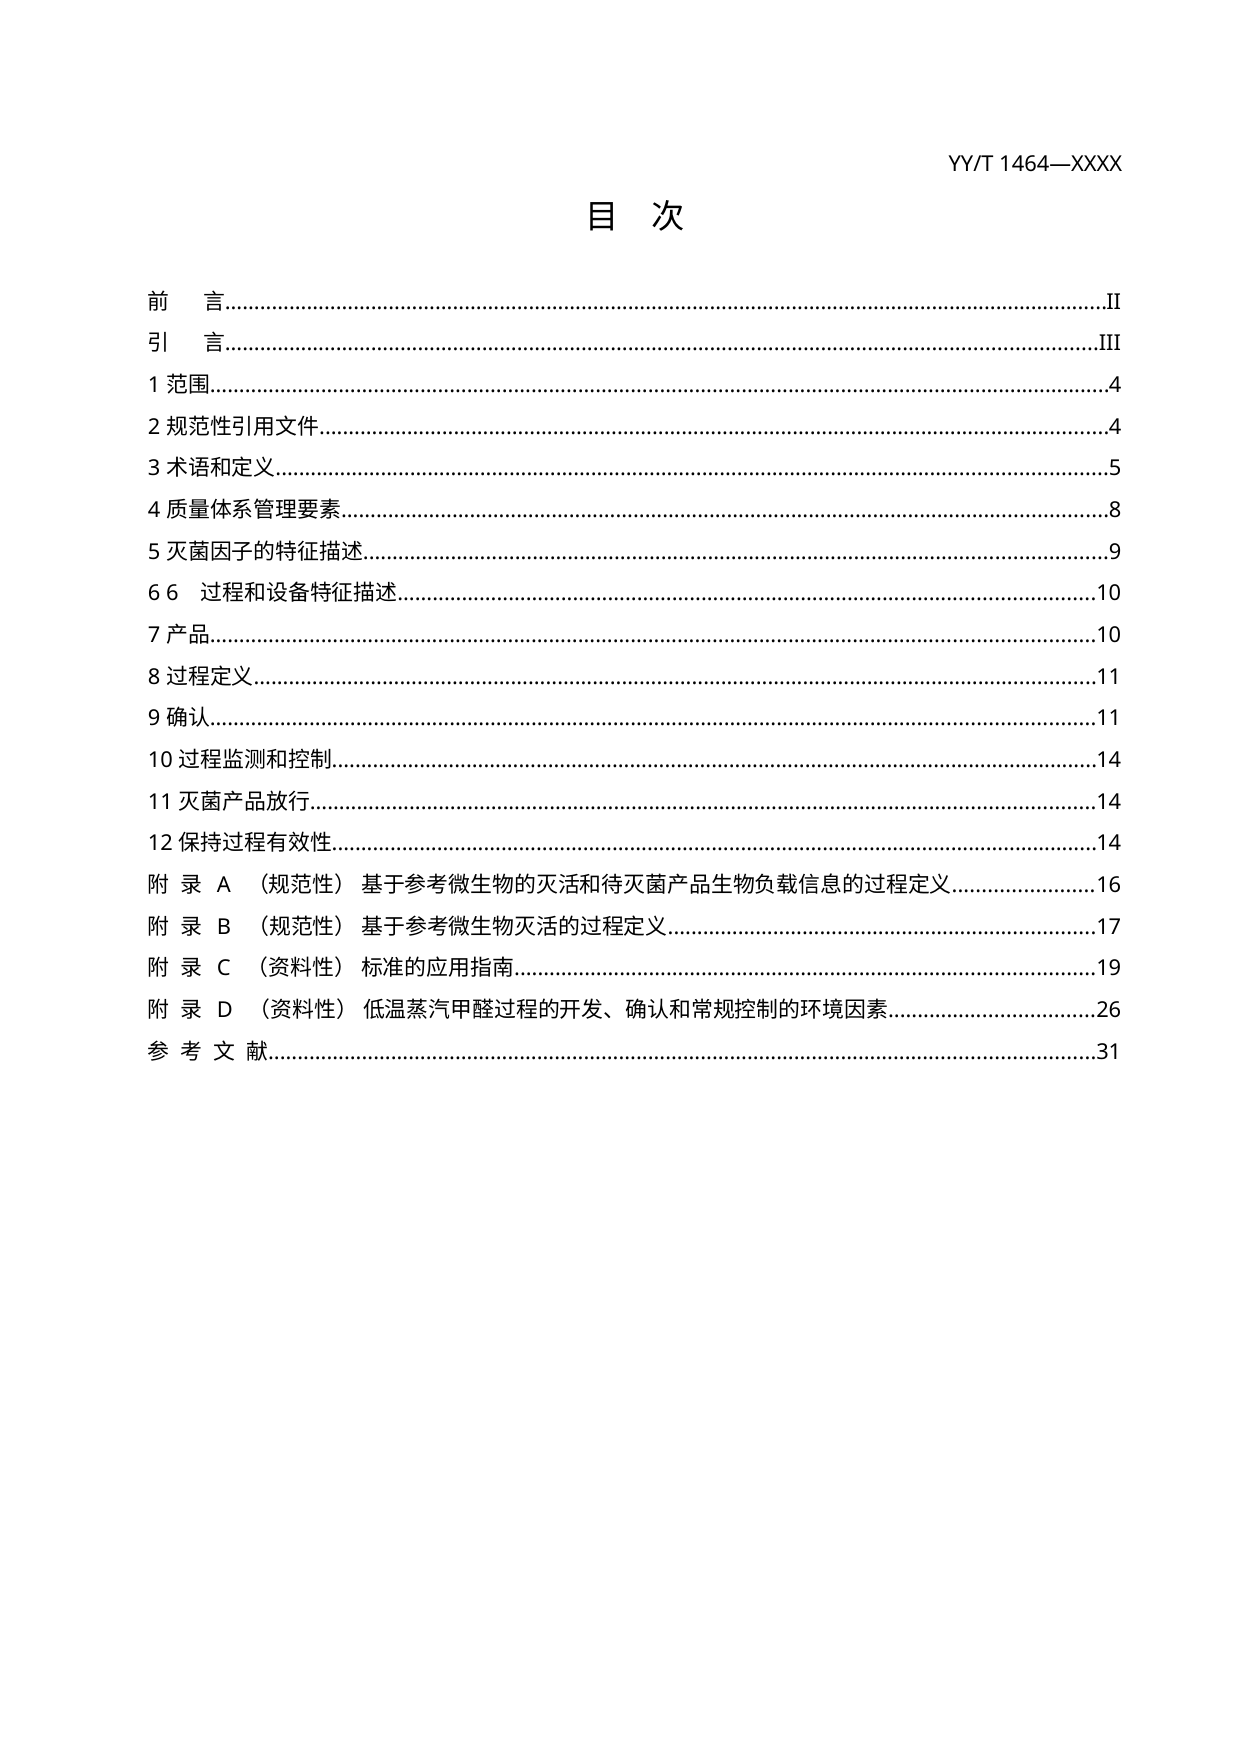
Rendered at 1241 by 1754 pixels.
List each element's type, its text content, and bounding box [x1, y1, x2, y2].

text 5 灭菌因子的特征描述 9 [148, 526, 1122, 567]
text 6 6 过程和设备特征描述 10 [148, 567, 1122, 609]
text 12 保持过程有效性 14 [148, 817, 1122, 859]
text 附录C （资料性） 标准的应用指南 19 [148, 942, 1122, 984]
text 引言 III [148, 317, 1122, 359]
text 11 灭菌产品放行 14 [148, 776, 1122, 817]
text 2 规范性引用文件 4 [148, 401, 1122, 442]
text 7 产品 10 [148, 609, 1122, 651]
text 前言 II [148, 276, 1122, 317]
text 1 范围 4 [148, 359, 1122, 401]
text 附录A （规范性） 基于参考微生物的灭活和待灭菌产品生物负载信息的过程定义 16 [148, 859, 1122, 901]
text 3 术语和定义 5 [148, 442, 1122, 484]
text 参考文献 31 [148, 1026, 1122, 1067]
text 8 过程定义 11 [148, 651, 1122, 692]
text 9 确认 11 [148, 692, 1122, 734]
text 目次 [148, 190, 1122, 238]
text 4 质量体系管理要素 8 [148, 484, 1122, 526]
text 10 过程监测和控制 14 [148, 734, 1122, 776]
text 附录D （资料性） 低温蒸汽甲醛过程的开发、确认和常规控制的环境因素 26 [148, 984, 1122, 1026]
text 附录B （规范性） 基于参考微生物灭活的过程定义 17 [148, 901, 1122, 942]
